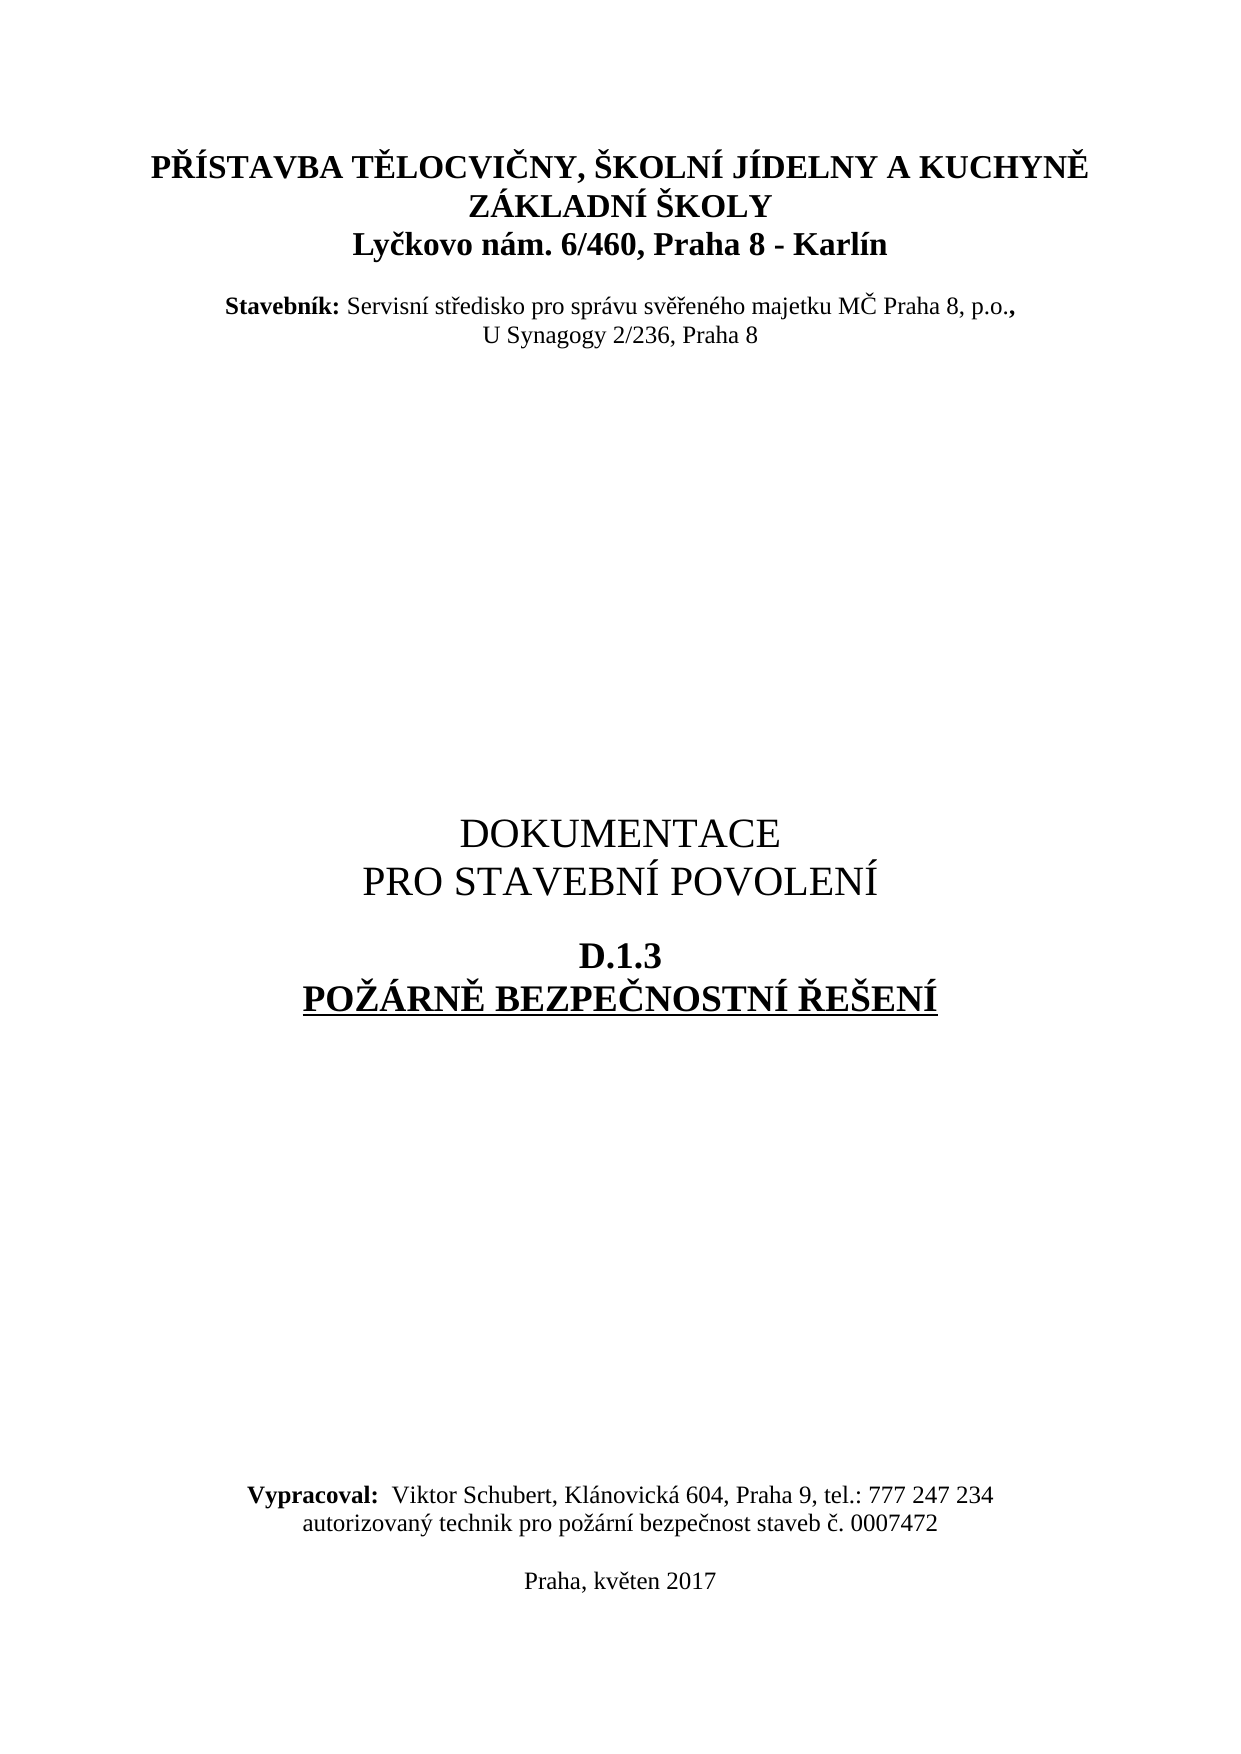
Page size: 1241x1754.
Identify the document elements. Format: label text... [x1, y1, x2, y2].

text Praha, květen 2017 [148, 1566, 1093, 1595]
text U Synagogy 2/236, Praha 8 [148, 320, 1093, 349]
text POŽÁRNĚ BEZPEČNOSTNÍ ŘEŠENÍ [148, 977, 1093, 1020]
text PŘÍSTAVBA TĚLOCVIČNY, ŠKOLNÍ JÍDELNY A KUCHYNĚ ZÁKLADNÍ ŠKOLY [148, 148, 1093, 224]
text D.1.3 [148, 933, 1093, 977]
text Stavebník: Servisní středisko pro správu svěřeného majetku MČ Praha 8, p.o., [148, 291, 1093, 320]
text Vypracoval: Viktor Schubert, Klánovická 604, Praha 9, tel.: 777 247 234 [148, 1480, 1093, 1508]
text autorizovaný technik pro požární bezpečnost staveb č. 0007472 [148, 1508, 1093, 1537]
text Lyčkovo nám. 6/460, Praha 8 - Karlín [148, 224, 1093, 263]
text DOKUMENTACE [148, 809, 1093, 857]
text PRO STAVEBNÍ POVOLENÍ [148, 857, 1093, 905]
